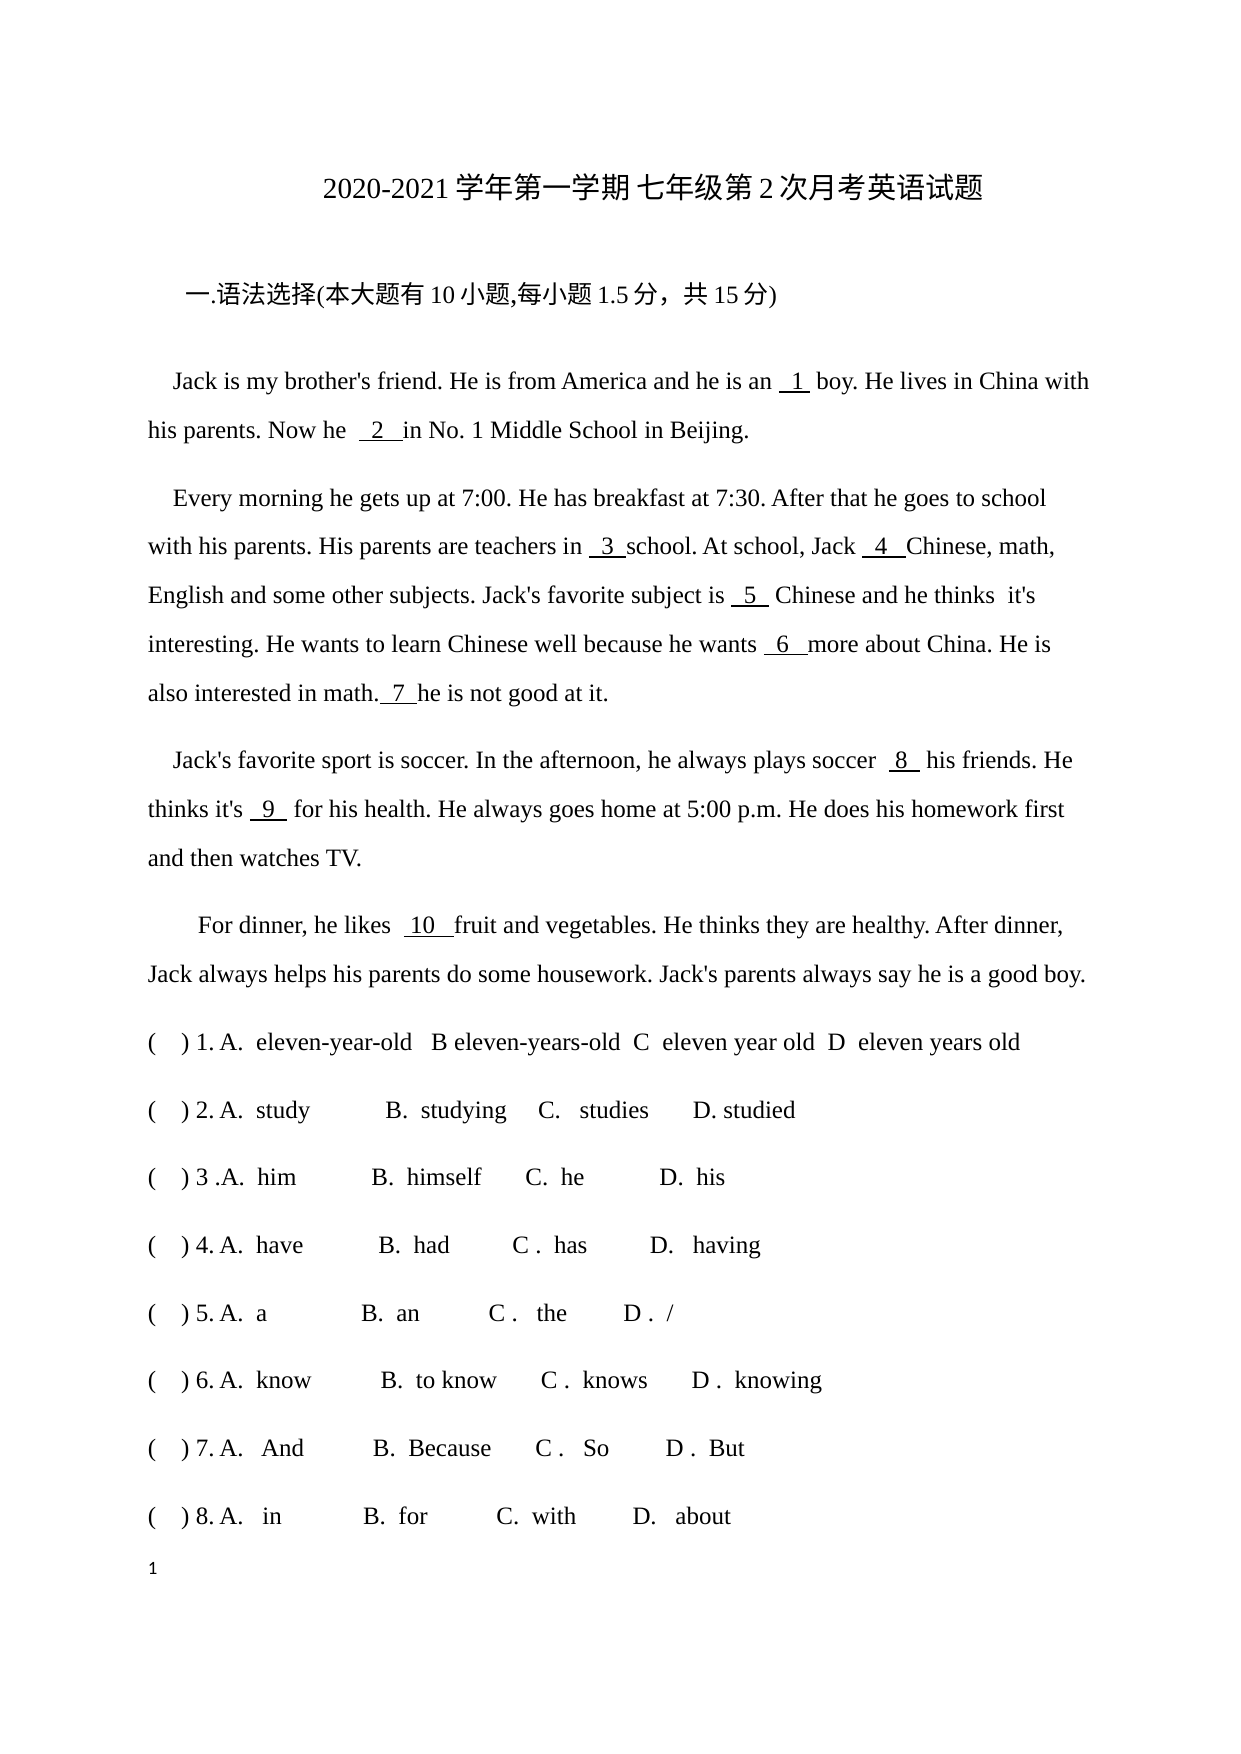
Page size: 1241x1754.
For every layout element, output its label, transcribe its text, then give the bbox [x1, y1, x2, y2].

text Jack is my brother's friend. He is from America and he is an 1 boy. He lives in China with his parents. Now he 2 in No. 1 Middle School in Beijing. [148, 364, 1092, 446]
text ( ) 8. A. in B. for C. with D. about [148, 1499, 1092, 1532]
text ( ) 6. A. know B. to know C . knows D . knowing [148, 1364, 1092, 1396]
text ( ) 1. A. eleven-year-old B eleven-years-old C eleven year old D eleven years old [148, 1025, 1092, 1058]
text ( ) 4. A. have B. had C . has D. having [148, 1228, 1092, 1261]
text 2020-2021学年第一学期 七年级第2次月考英语试题 [148, 153, 1092, 218]
text ( ) 5. A. a B. an C . the D . / [148, 1296, 1092, 1328]
text ( ) 2. A. study B. studying C. studies D. studied [148, 1093, 1092, 1125]
text Every morning he gets up at 7:00. He has breakfast at 7:30. After that he goes to school with his parents. His parents are teachers in 3 school. At school, Jack 4 Chinese, math, English and some other subjects. Jack's favorite subject is 5 Chinese and he thinks it's interesting. He wants to learn Chinese well because he wants 6 more about China. He is also interested in math. 7 he is not good at it. [148, 481, 1092, 708]
text ( ) 7. A. And B. Because C . So D . But [148, 1431, 1092, 1464]
list 一.语法选择(本大题有10小题,每小题1.5分，共15分) [185, 260, 1092, 325]
text ( ) 3 .A. him B. himself C. he D. his [148, 1161, 1092, 1193]
text Jack's favorite sport is soccer. In the afternoon, he always plays soccer 8 his friends. He thinks it's 9 for his health. He always goes home at 5:00 p.m. He does his homework first and then watches TV. [148, 743, 1092, 873]
text For dinner, he likes 10 fruit and vegetables. He thinks they are healthy. After dinner, Jack always helps his parents do some housework. Jack's parents always say he is a good boy. [148, 909, 1092, 990]
